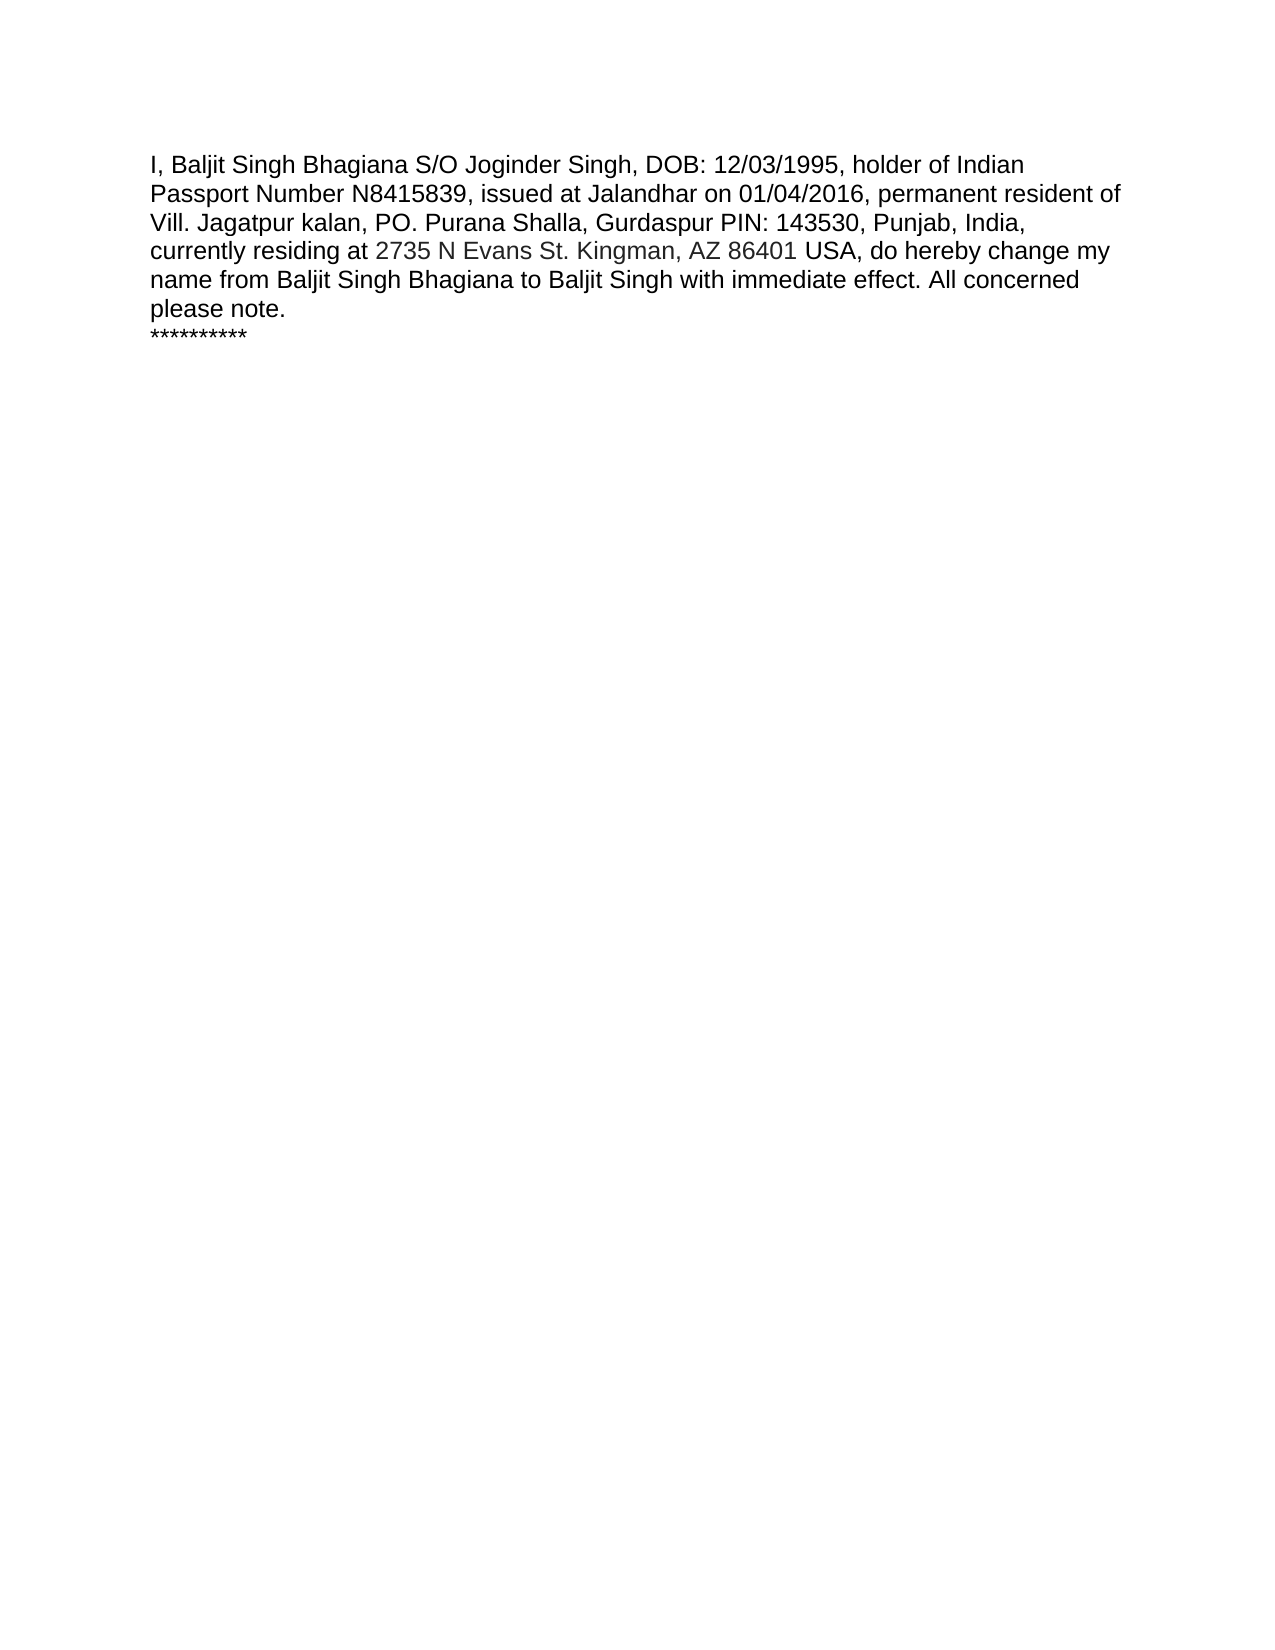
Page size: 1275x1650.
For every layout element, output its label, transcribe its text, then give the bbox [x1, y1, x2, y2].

text ********** [150, 322, 1125, 351]
text I, Baljit Singh Bhagiana S/O Joginder Singh, DOB: 12/03/1995, holder of Indian Passport Number N8415839, issued at Jalandhar on 01/04/2016, permanent resident of Vill. Jagatpur kalan, PO. Purana Shalla, Gurdaspur PIN: 143530, Punjab, India, currently residing at 2735 N Evans St. Kingman, AZ 86401 USA, do hereby change my name from Baljit Singh Bhagiana to Baljit Singh with immediate effect. All concerned please note. [150, 150, 1125, 322]
